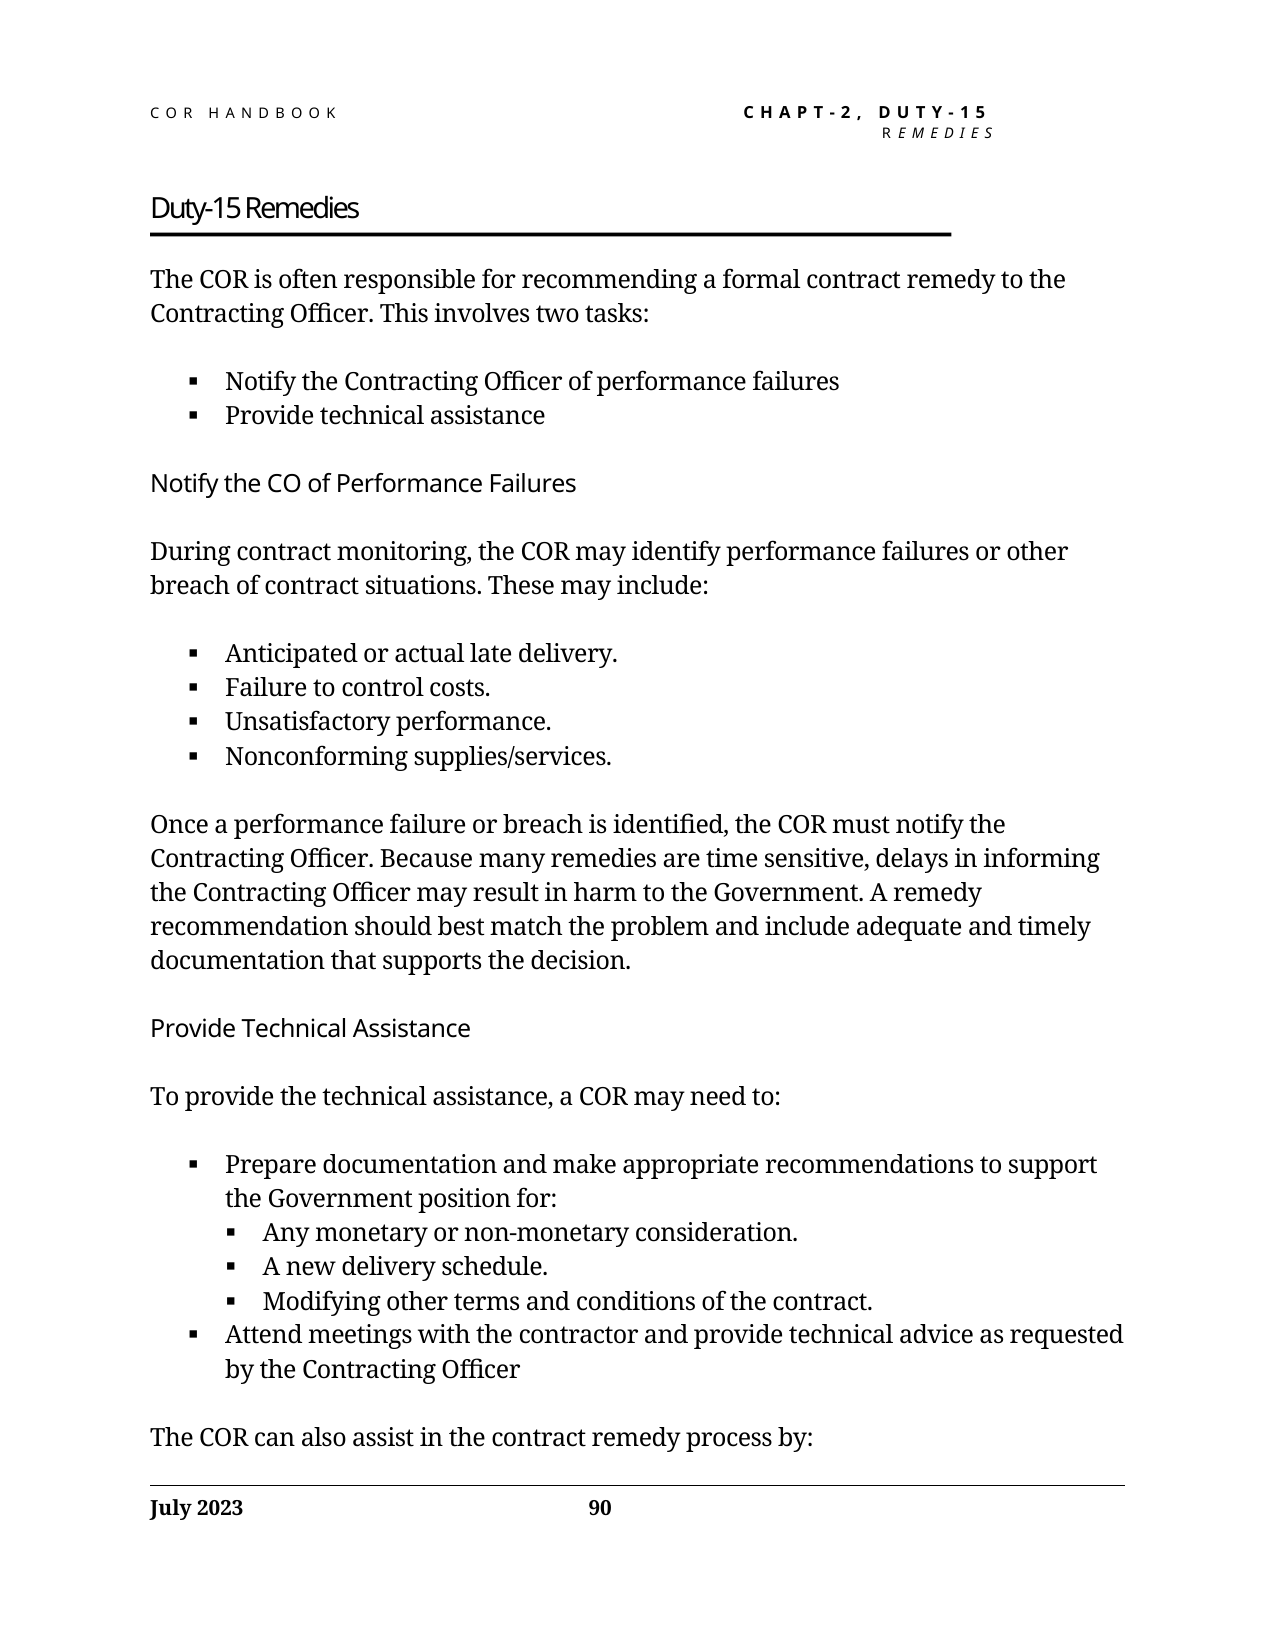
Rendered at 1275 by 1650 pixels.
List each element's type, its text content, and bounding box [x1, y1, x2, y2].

list Unsatisfactory performance. [187, 704, 1125, 738]
subtitle Duty-15 Remedies [150, 187, 1125, 227]
list Any monetary or non-monetary consideration. [225, 1215, 1125, 1249]
list Modifying other terms and conditions of the contract. [225, 1283, 1125, 1317]
list Notify the Contracting Officer of performance failures [187, 363, 1125, 397]
subtitle Provide Technical Assistance [150, 1011, 1125, 1045]
list Prepare documentation and make appropriate recommendations to support the Government position for: [187, 1147, 1125, 1215]
subtitle Notify the CO of Performance Failures [150, 466, 1125, 500]
list Anticipated or actual late delivery. [187, 636, 1125, 670]
text Once a performance failure or breach is identified, the COR must notify the Contracting Officer. Because many remedies are time sensitive, delays in informing the Contracting Officer may result in harm to the Government. A remedy recommendation should best match the problem and include adequate and timely documentation that supports the decision. [150, 806, 1125, 977]
text The COR is often responsible for recommending a formal contract remedy to the Contracting Officer. This involves two tasks: [150, 261, 1125, 329]
list Failure to control costs. [187, 670, 1125, 704]
text The COR can also assist in the contract remedy process by: [150, 1419, 1125, 1453]
list A new delivery schedule. [225, 1249, 1125, 1283]
list Provide technical assistance [187, 397, 1125, 432]
picture [150, 227, 952, 241]
list Attend meetings with the contractor and provide technical advice as requested by the Contracting Officer [187, 1317, 1125, 1385]
text To provide the technical assistance, a COR may need to: [150, 1079, 1125, 1113]
list Nonconforming supplies/services. [187, 738, 1125, 772]
text During contract monitoring, the COR may identify performance failures or other breach of contract situations. These may include: [150, 534, 1125, 602]
